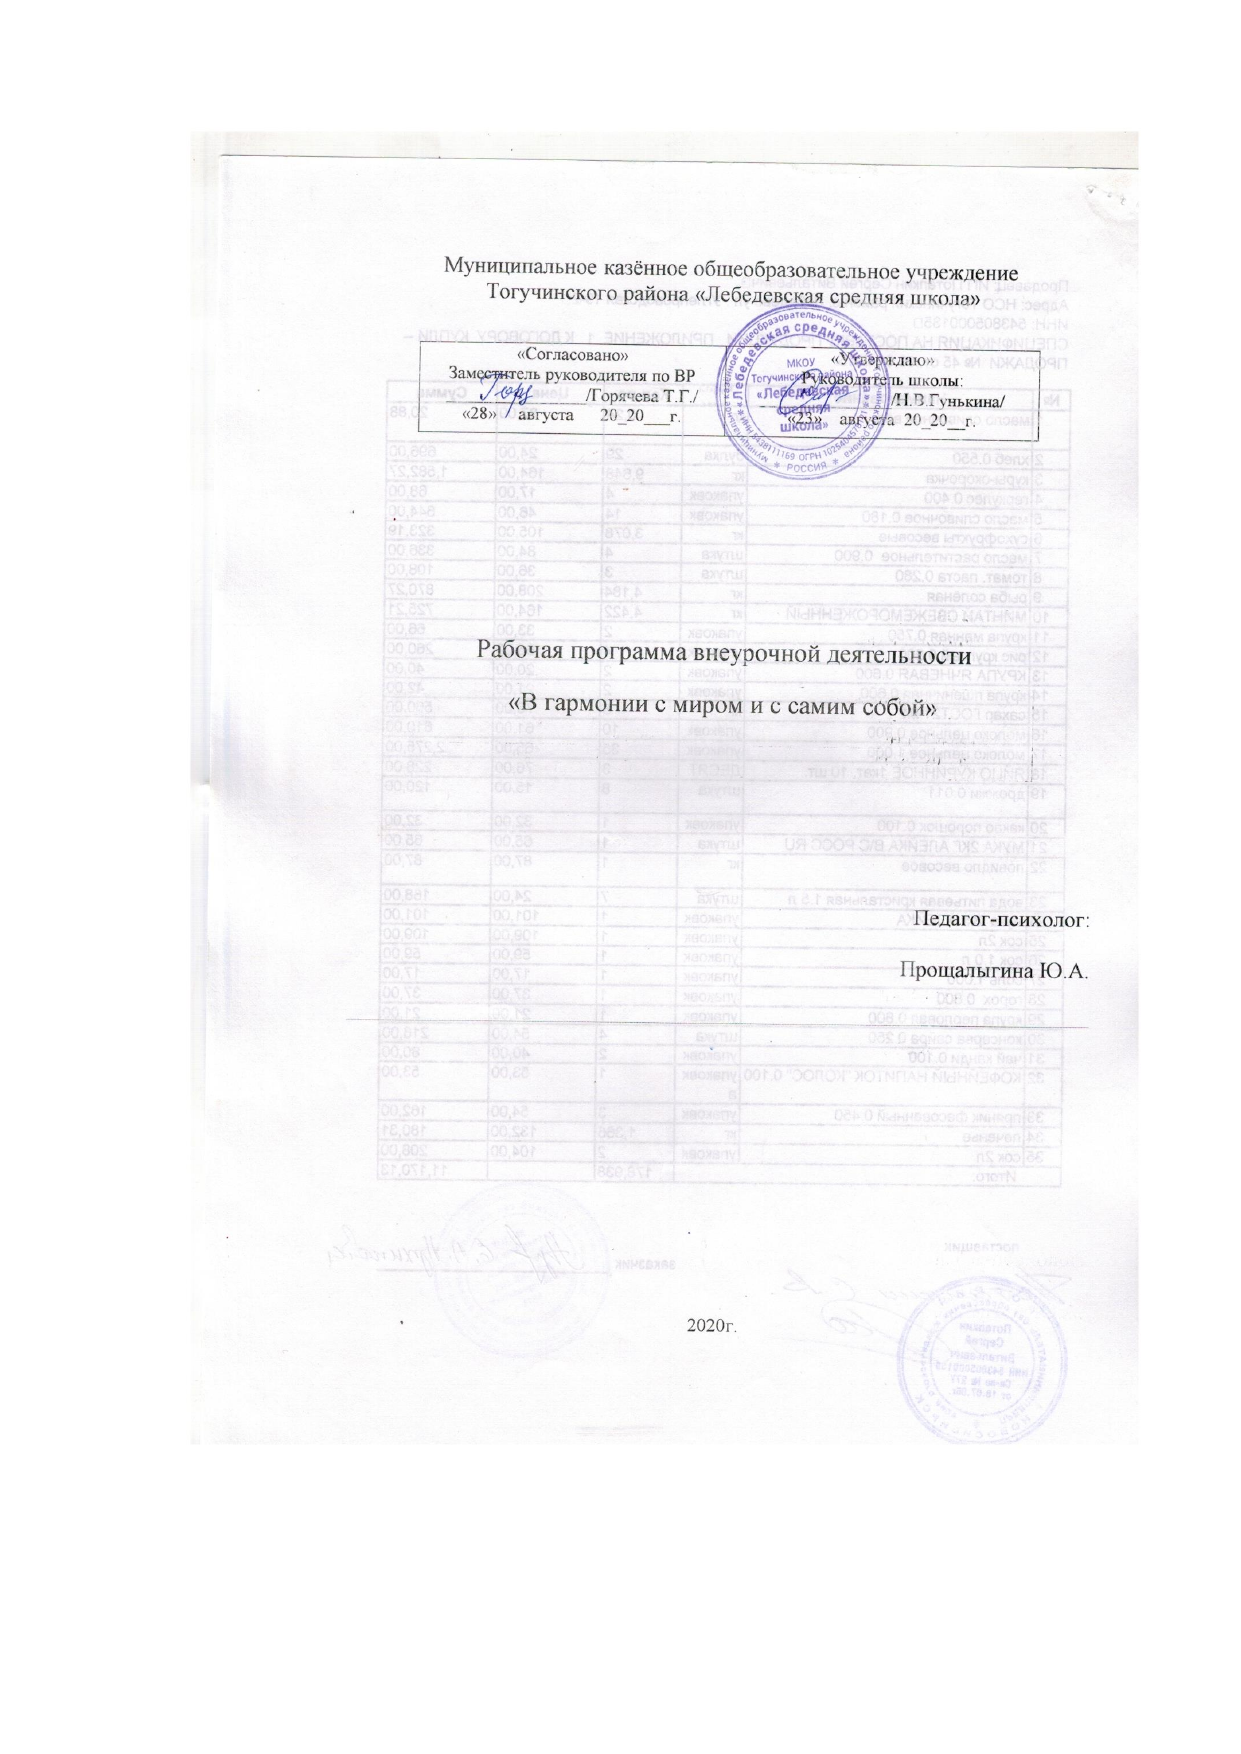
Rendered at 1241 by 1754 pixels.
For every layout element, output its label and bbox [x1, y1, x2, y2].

picture [177, 118, 1152, 1459]
